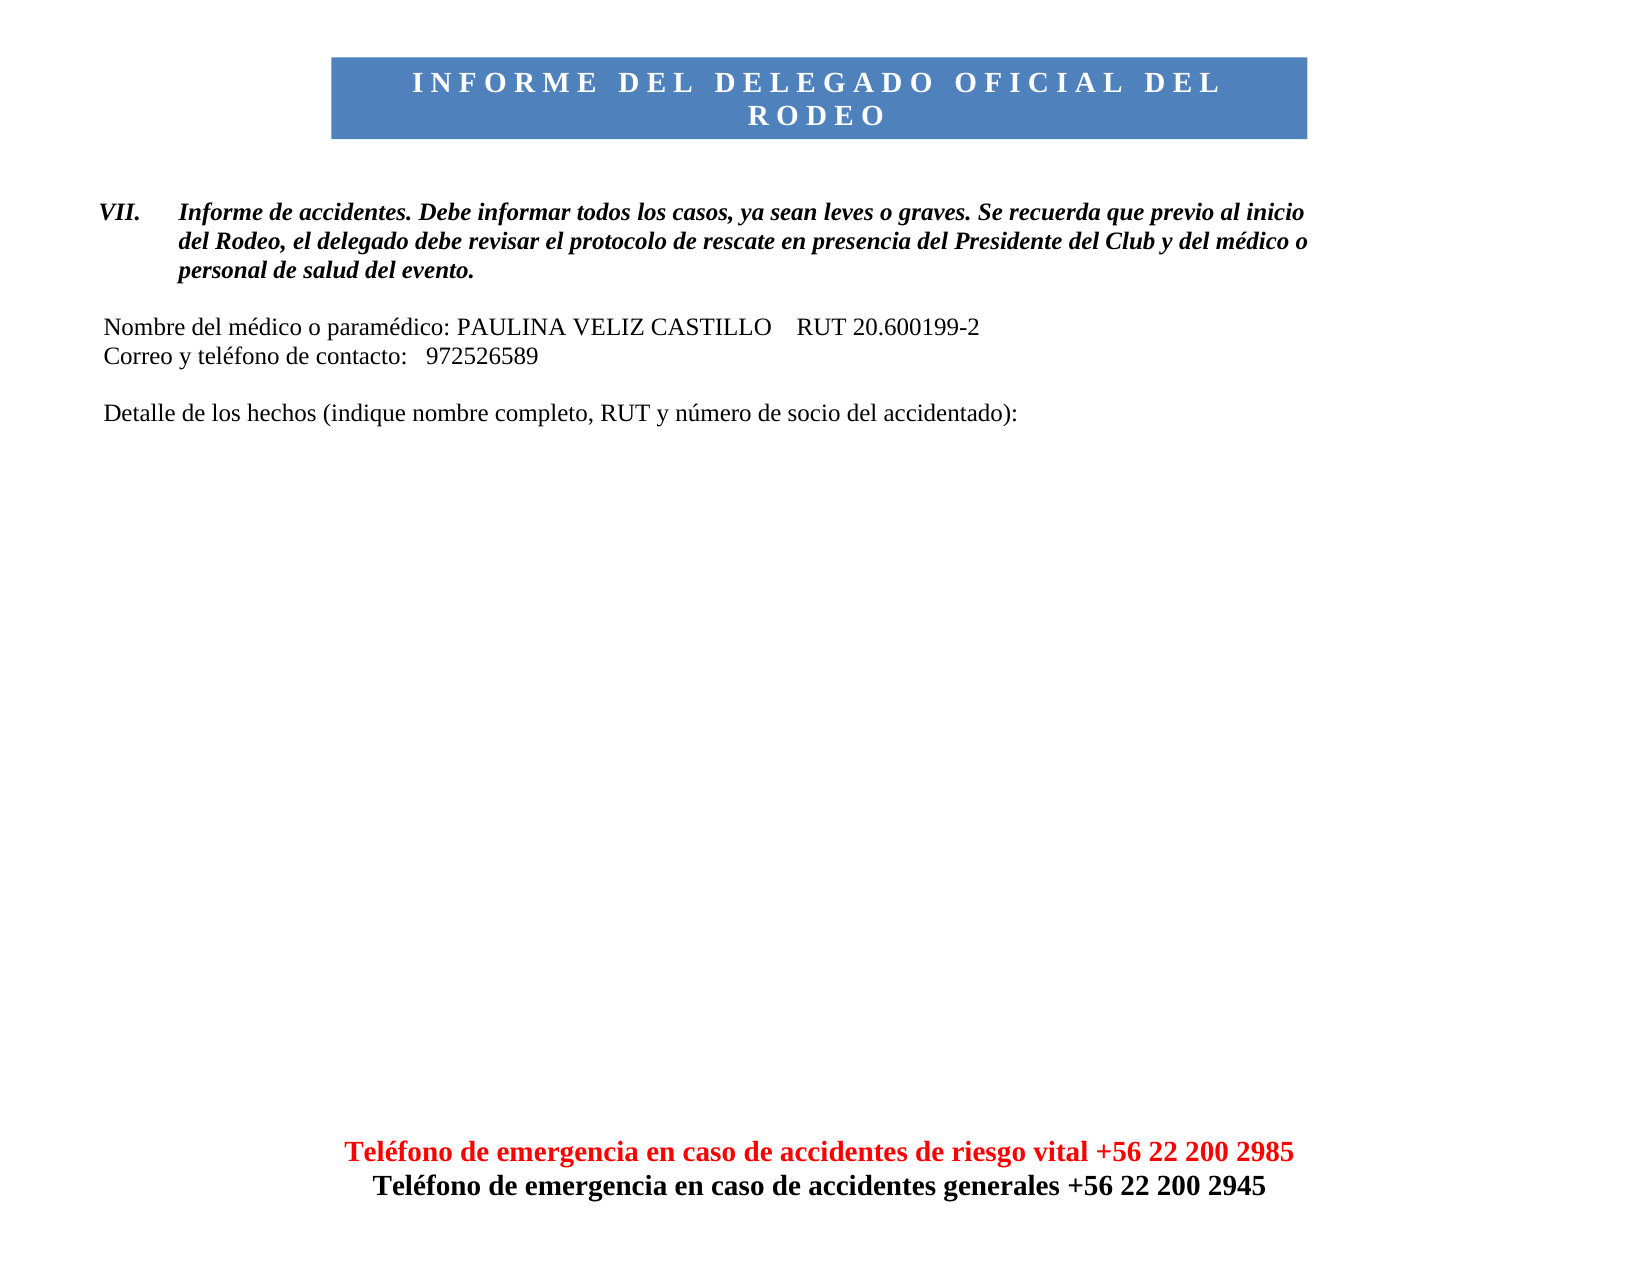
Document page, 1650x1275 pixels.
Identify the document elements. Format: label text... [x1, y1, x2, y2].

text Correo y teléfono de contacto: 972526589 [103, 341, 1536, 370]
list Informe de accidentes. Debe informar todos los casos, ya sean leves o graves. Se recuerda que previo al inicio del Rodeo, el delegado debe revisar el protocolo de rescate en presencia del Presidente del Club y del médico o personal de salud del evento. [141, 197, 1329, 283]
text Nombre del médico o paramédico: PAULINA VELIZ CASTILLO RUT 20.600199-2 [103, 312, 1536, 341]
text Detalle de los hechos (indique nombre completo, RUT y número de socio del accidentado): [103, 398, 1536, 427]
